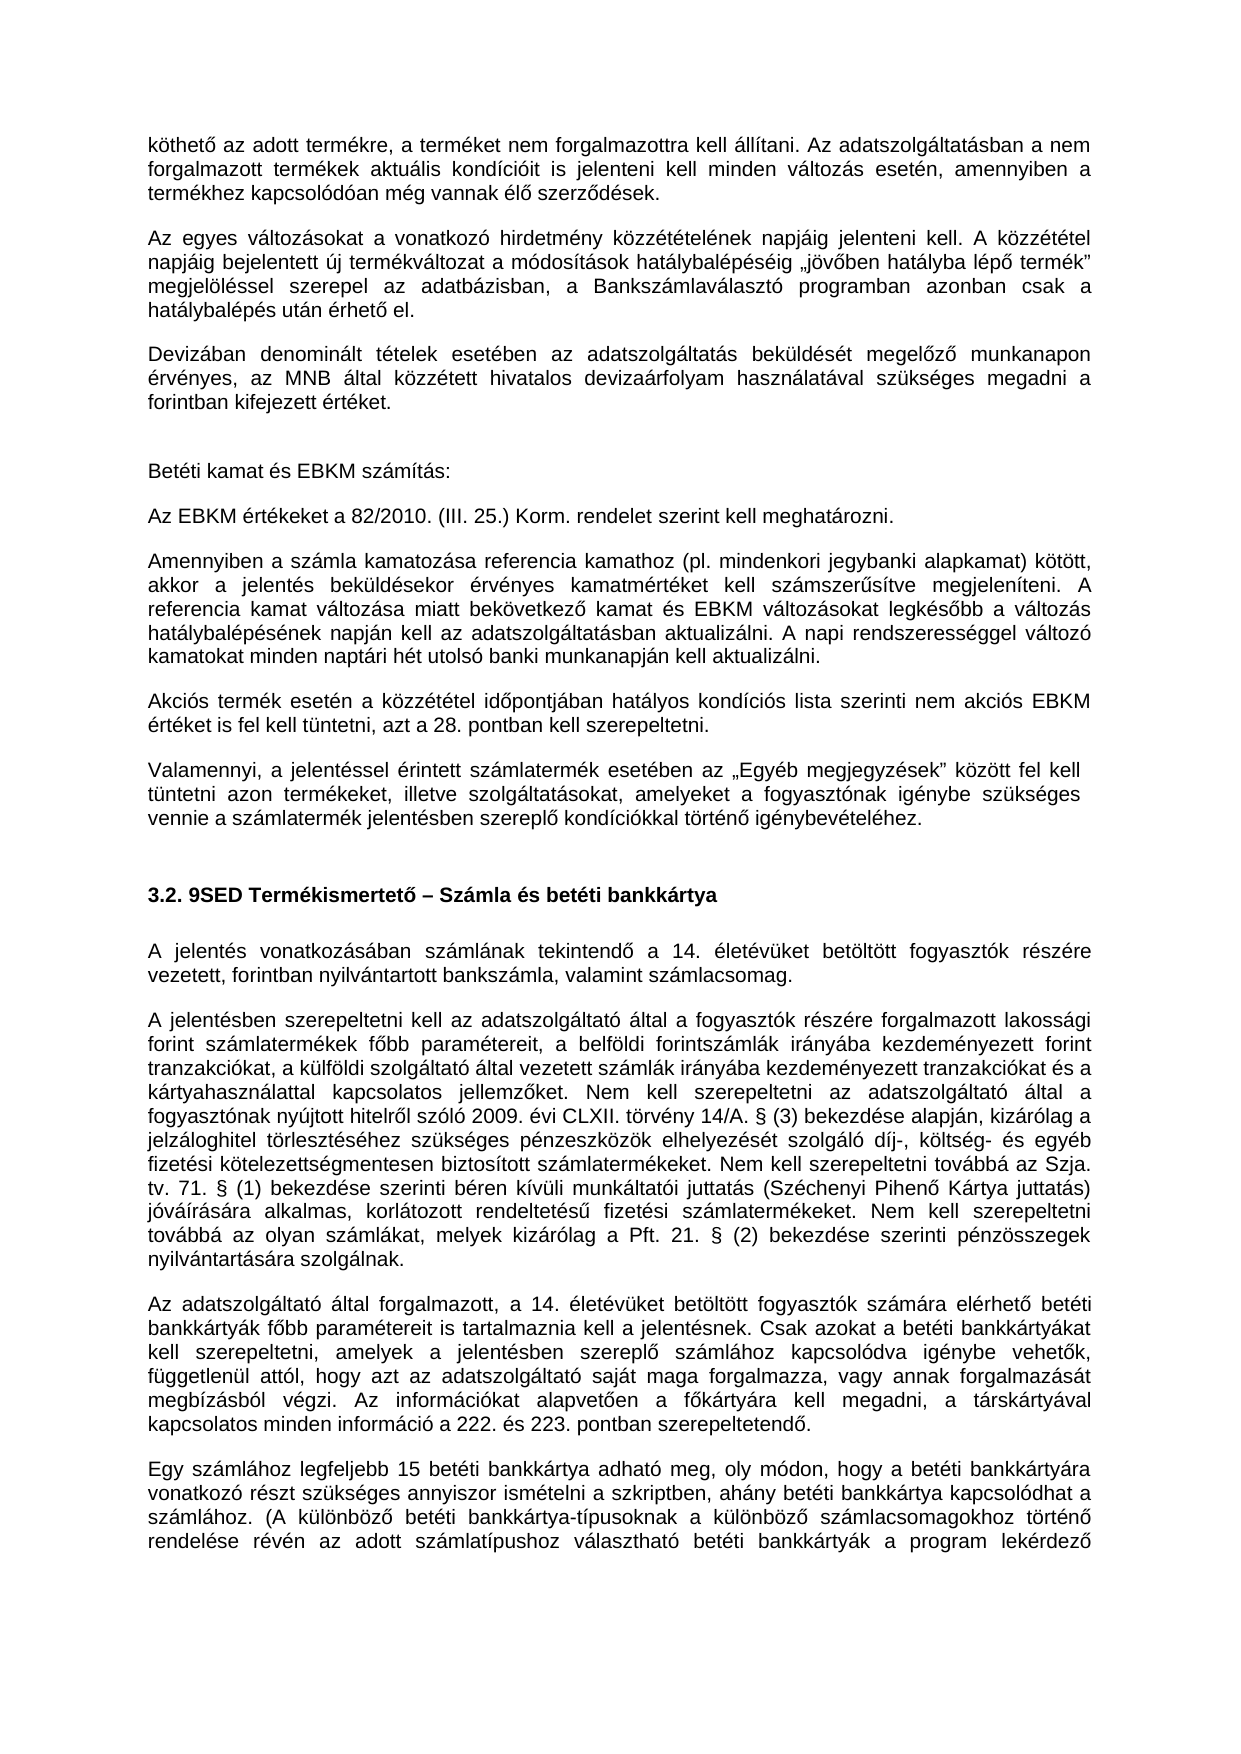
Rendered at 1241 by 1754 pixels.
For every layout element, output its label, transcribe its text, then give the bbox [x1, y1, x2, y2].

text A jelentés vonatkozásában számlának tekintendő a 14. életévüket betöltött fogyasztók részére vezetett, forintban nyilvántartott bankszámla, valamint számlacsomag. [148, 939, 1092, 987]
text Amennyiben a számla kamatozása referencia kamathoz (pl. mindenkori jegybanki alapkamat) kötött, akkor a jelentés beküldésekor érvényes kamatmértéket kell számszerűsítve megjeleníteni. A referencia kamat változása miatt bekövetkező kamat és EBKM változásokat legkésőbb a változás hatálybalépésének napján kell az adatszolgáltatásban aktualizálni. A napi rendszerességgel változó kamatokat minden naptári hét utolsó banki munkanapján kell aktualizálni. [148, 548, 1092, 668]
text Devizában denominált tételek esetében az adatszolgáltatás beküldését megelőző munkanapon érvényes, az MNB által közzétett hivatalos devizaárfolyam használatával szükséges megadni a forintban kifejezett értéket. [148, 342, 1092, 414]
text Az egyes változásokat a vonatkozó hirdetmény közzétételének napjáig jelenteni kell. A közzététel napjáig bejelentett új termékváltozat a módosítások hatálybalépéséig „jövőben hatályba lépő termék” megjelöléssel szerepel az adatbázisban, a Bankszámlaválasztó programban azonban csak a hatálybalépés után érhető el. [148, 226, 1092, 321]
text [148, 1457, 1092, 1552]
text A jelentésben szerepeltetni kell az adatszolgáltató által a fogyasztók részére forgalmazott lakossági forint számlatermékek főbb paramétereit, a belföldi forintszámlák irányába kezdeményezett forint tranzakciókat, a külföldi szolgáltató által vezetett számlák irányába kezdeményezett tranzakciókat és a kártyahasználattal kapcsolatos jellemzőket. Nem kell szerepeltetni az adatszolgáltató által a fogyasztónak nyújtott hitelről szóló 2009. évi CLXII. törvény 14/A. § (3) bekezdése alapján, kizárólag a jelzáloghitel törlesztéséhez szükséges pénzeszközök elhelyezését szolgáló díj-, költség- és egyéb fizetési kötelezettségmentesen biztosított számlatermékeket. Nem kell szerepeltetni továbbá az Szja. tv. 71. § (1) bekezdése szerinti béren kívüli munkáltatói juttatás (Széchenyi Pihenő Kártya juttatás) jóváírására alkalmas, korlátozott rendeltetésű fizetési számlatermékeket. Nem kell szerepeltetni továbbá az olyan számlákat, melyek kizárólag a Pft. 21. § (2) bekezdése szerinti pénzösszegek nyilvántartására szolgálnak. [148, 1008, 1092, 1271]
subtitle 3.2. 9SED Termékismertető – Számla és betéti bankkártya [148, 883, 1092, 907]
text Akciós termék esetén a közzététel időpontjában hatályos kondíciós lista szerinti nem akciós EBKM értéket is fel kell tüntetni, azt a 28. pontban kell szerepeltetni. [148, 689, 1092, 737]
text Betéti kamat és EBKM számítás: [148, 459, 1092, 483]
text Az adatszolgáltató által forgalmazott, a 14. életévüket betöltött fogyasztók számára elérhető betéti bankkártyák főbb paramétereit is tartalmaznia kell a jelentésnek. Csak azokat a betéti bankkártyákat kell szerepeltetni, amelyek a jelentésben szereplő számlához kapcsolódva igénybe vehetők, függetlenül attól, hogy azt az adatszolgáltató saját maga forgalmazza, vagy annak forgalmazását megbízásból végzi. Az információkat alapvetően a főkártyára kell megadni, a társkártyával kapcsolatos minden információ a 222. és 223. pontban szerepeltetendő. [148, 1292, 1092, 1436]
text Valamennyi, a jelentéssel érintett számlatermék esetében az „Egyéb megjegyzések” között fel kell tüntetni azon termékeket, illetve szolgáltatásokat, amelyeket a fogyasztónak igénybe szükséges vennie a számlatermék jelentésben szereplő kondíciókkal történő igénybevételéhez. [148, 758, 1082, 830]
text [148, 133, 1092, 205]
text Az EBKM értékeket a 82/2010. (III. 25.) Korm. rendelet szerint kell meghatározni. [148, 504, 1082, 528]
